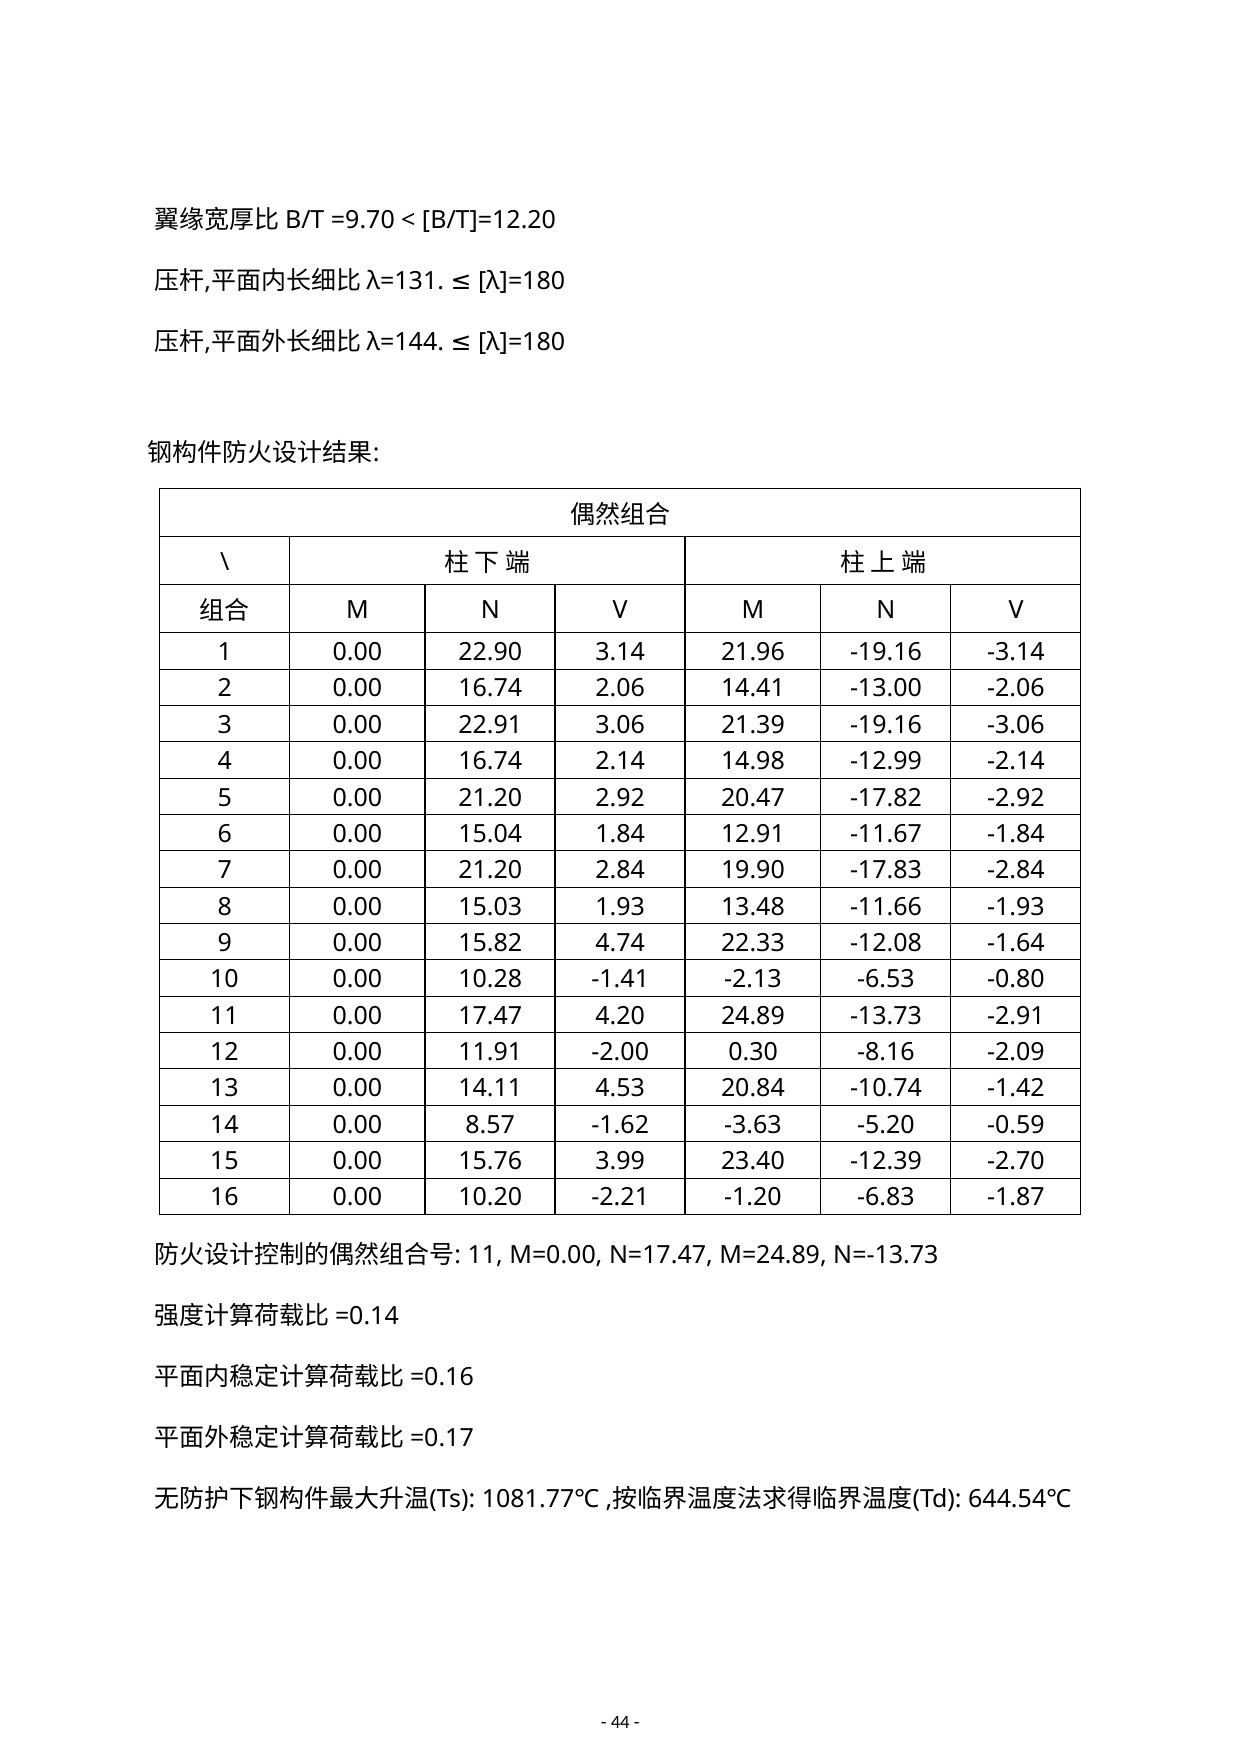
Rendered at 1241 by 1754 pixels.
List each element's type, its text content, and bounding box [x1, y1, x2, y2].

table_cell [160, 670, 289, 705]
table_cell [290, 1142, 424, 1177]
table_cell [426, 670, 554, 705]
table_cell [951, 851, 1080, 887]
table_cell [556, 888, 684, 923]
text 无防护下钢构件最大升温(Ts): 1081.77℃ ,按临界温度法求得临界温度(Td): 644.54℃ [148, 1473, 1093, 1520]
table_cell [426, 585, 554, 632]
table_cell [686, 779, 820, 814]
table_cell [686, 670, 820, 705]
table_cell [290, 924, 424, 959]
text 压杆,平面外长细比 λ=144. ≤ [λ]=180 [148, 316, 1093, 363]
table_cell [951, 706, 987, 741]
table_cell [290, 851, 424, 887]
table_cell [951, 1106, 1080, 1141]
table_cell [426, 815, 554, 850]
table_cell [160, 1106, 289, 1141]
text 钢构件防火设计结果: [148, 427, 1093, 474]
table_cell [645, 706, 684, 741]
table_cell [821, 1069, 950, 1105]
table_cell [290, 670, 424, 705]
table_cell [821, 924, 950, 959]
text 翼缘宽厚比 B/T =9.70 < [B/T]=12.20 [148, 194, 1093, 241]
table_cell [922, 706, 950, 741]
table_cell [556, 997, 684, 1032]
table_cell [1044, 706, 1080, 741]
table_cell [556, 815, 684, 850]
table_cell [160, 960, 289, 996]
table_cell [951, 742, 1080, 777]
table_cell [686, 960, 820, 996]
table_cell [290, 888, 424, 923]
text 平面内稳定计算荷载比 =0.16 [148, 1351, 1093, 1398]
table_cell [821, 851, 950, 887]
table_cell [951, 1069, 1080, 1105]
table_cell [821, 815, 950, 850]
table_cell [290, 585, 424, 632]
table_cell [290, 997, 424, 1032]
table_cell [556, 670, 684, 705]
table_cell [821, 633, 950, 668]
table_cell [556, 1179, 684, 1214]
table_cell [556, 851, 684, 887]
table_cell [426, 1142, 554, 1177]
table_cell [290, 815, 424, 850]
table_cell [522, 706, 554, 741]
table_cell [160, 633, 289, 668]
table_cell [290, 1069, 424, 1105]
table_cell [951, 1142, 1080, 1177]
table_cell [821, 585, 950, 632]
text 防火设计控制的偶然组合号: 11, M=0.00, N=17.47, M=24.89, N=-13.73 [148, 1229, 1093, 1276]
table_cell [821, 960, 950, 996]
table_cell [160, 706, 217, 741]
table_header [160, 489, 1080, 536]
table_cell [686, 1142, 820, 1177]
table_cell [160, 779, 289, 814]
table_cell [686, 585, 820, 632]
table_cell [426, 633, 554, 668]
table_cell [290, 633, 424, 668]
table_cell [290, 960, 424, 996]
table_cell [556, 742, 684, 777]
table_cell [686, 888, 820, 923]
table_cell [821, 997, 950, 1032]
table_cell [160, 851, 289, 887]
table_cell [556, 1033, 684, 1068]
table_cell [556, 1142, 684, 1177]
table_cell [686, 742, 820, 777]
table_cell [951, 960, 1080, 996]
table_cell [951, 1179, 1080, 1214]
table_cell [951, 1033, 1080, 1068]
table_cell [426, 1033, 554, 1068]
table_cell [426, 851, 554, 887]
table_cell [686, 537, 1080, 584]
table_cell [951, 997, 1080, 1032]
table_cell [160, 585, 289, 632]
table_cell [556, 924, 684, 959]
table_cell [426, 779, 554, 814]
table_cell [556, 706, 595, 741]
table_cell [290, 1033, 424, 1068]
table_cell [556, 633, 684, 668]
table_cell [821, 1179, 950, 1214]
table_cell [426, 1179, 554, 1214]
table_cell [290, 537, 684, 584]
text 强度计算荷载比 =0.14 [148, 1290, 1093, 1337]
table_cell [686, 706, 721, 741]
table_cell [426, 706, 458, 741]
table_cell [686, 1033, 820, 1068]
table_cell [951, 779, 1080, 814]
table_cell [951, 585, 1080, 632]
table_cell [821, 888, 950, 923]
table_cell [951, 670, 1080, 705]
text 压杆,平面内长细比 λ=131. ≤ [λ]=180 [148, 255, 1093, 302]
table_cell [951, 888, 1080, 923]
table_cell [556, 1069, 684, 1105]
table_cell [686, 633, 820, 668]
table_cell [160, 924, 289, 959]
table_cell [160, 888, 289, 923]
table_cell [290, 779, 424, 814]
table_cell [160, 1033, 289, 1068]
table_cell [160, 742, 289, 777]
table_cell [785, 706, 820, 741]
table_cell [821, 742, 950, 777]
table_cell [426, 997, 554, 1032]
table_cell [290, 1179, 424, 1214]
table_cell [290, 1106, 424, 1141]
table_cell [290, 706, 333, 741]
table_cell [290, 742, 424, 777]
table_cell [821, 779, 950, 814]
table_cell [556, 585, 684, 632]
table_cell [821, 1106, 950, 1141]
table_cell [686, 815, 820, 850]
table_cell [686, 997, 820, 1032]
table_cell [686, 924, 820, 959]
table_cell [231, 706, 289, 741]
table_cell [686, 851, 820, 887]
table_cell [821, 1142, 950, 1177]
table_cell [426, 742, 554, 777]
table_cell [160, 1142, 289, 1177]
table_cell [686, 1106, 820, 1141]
text 平面外稳定计算荷载比 =0.17 [148, 1412, 1093, 1459]
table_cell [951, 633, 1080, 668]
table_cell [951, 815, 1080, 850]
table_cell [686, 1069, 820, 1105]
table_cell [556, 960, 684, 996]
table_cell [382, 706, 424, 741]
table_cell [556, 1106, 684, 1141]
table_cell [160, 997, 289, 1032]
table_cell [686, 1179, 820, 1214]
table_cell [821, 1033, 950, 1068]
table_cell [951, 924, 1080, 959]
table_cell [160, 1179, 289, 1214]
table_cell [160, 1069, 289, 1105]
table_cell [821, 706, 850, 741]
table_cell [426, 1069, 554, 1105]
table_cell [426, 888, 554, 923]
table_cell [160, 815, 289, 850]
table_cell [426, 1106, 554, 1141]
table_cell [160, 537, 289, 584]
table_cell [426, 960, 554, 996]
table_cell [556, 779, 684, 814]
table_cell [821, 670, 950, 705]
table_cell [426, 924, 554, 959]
